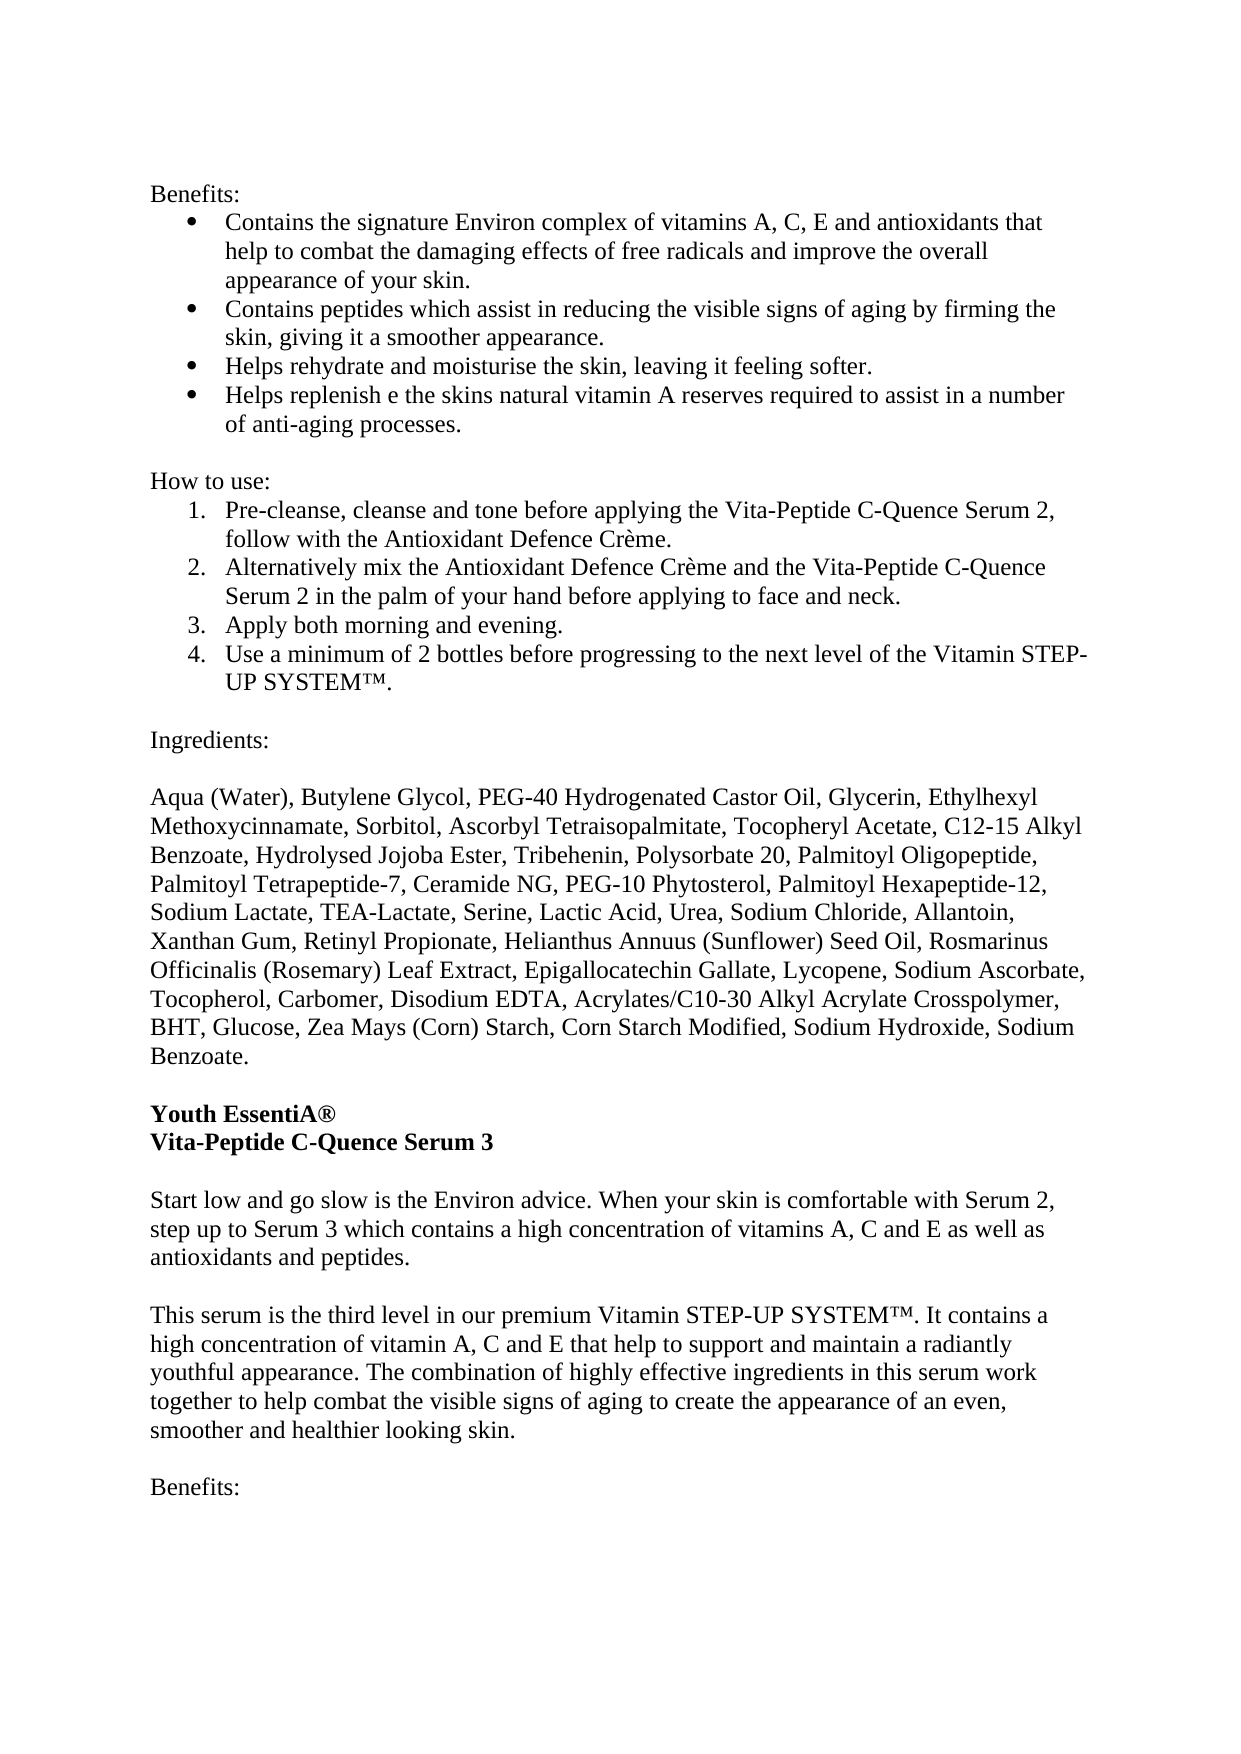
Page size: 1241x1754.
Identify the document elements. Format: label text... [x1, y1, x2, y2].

text Vita-Peptide C-Quence Serum 3 [150, 1127, 1090, 1156]
text Aqua (Water), Butylene Glycol, PEG-40 Hydrogenated Castor Oil, Glycerin, Ethylhexyl Methoxycinnamate, Sorbitol, Ascorbyl Tetraisopalmitate, Tocopheryl Acetate, C12-15 Alkyl Benzoate, Hydrolysed Jojoba Ester, Tribehenin, Polysorbate 20, Palmitoyl Oligopeptide, Palmitoyl Tetrapeptide-7, Ceramide NG, PEG-10 Phytosterol, Palmitoyl Hexapeptide-12, Sodium Lactate, TEA-Lactate, Serine, Lactic Acid, Urea, Sodium Chloride, Allantoin, Xanthan Gum, Retinyl Propionate, Helianthus Annuus (Sunflower) Seed Oil, Rosmarinus Officinalis (Rosemary) Leaf Extract, Epigallocatechin Gallate, Lycopene, Sodium Ascorbate, Tocopherol, Carbomer, Disodium EDTA, Acrylates/C10-30 Alkyl Acrylate Crosspolymer, BHT, Glucose, Zea Mays (Corn) Starch, Corn Starch Modified, Sodium Hydroxide, Sodium Benzoate. [150, 782, 1090, 1070]
text Start low and go slow is the Environ advice. When your skin is comfortable with Serum 2, step up to Serum 3 which contains a high concentration of vitamins A, C and E as well as antioxidants and peptides. [150, 1185, 1090, 1271]
text How to use: [150, 466, 1090, 495]
list Helps rehydrate and moisturise the skin, leaving it feeling softer. [187, 351, 1090, 380]
text Benefits: [150, 1472, 1090, 1501]
list Contains peptides which assist in reducing the visible signs of aging by firming the skin, giving it a smoother appearance. [187, 294, 1090, 351]
list Pre-cleanse, cleanse and tone before applying the Vita-Peptide C-Quence Serum 2, follow with the Antioxidant Defence Crème. [187, 495, 1090, 552]
text Ingredients: [150, 725, 1090, 754]
text Benefits: [150, 179, 1090, 207]
list Alternatively mix the Antioxidant Defence Crème and the Vita-Peptide C-Quence Serum 2 in the palm of your hand before applying to face and neck. [187, 552, 1090, 610]
text This serum is the third level in our premium Vitamin STEP-UP SYSTEM™. It contains a high concentration of vitamin A, C and E that help to support and maintain a radiantly youthful appearance. The combination of highly effective ingredients in this serum work together to help combat the visible signs of aging to create the appearance of an even, smoother and healthier looking skin. [150, 1300, 1090, 1444]
list Apply both morning and evening. [187, 610, 1090, 639]
list Helps replenish e the skins natural vitamin A reserves required to assist in a number of anti-aging processes. [187, 380, 1090, 437]
list Contains the signature Environ complex of vitamins A, C, E and antioxidants that help to combat the damaging effects of free radicals and improve the overall appearance of your skin. [187, 207, 1090, 294]
text Youth EssentiA® [150, 1099, 1090, 1127]
list Use a minimum of 2 bottles before progressing to the next level of the Vitamin STEP-UP SYSTEM™. [187, 639, 1090, 696]
